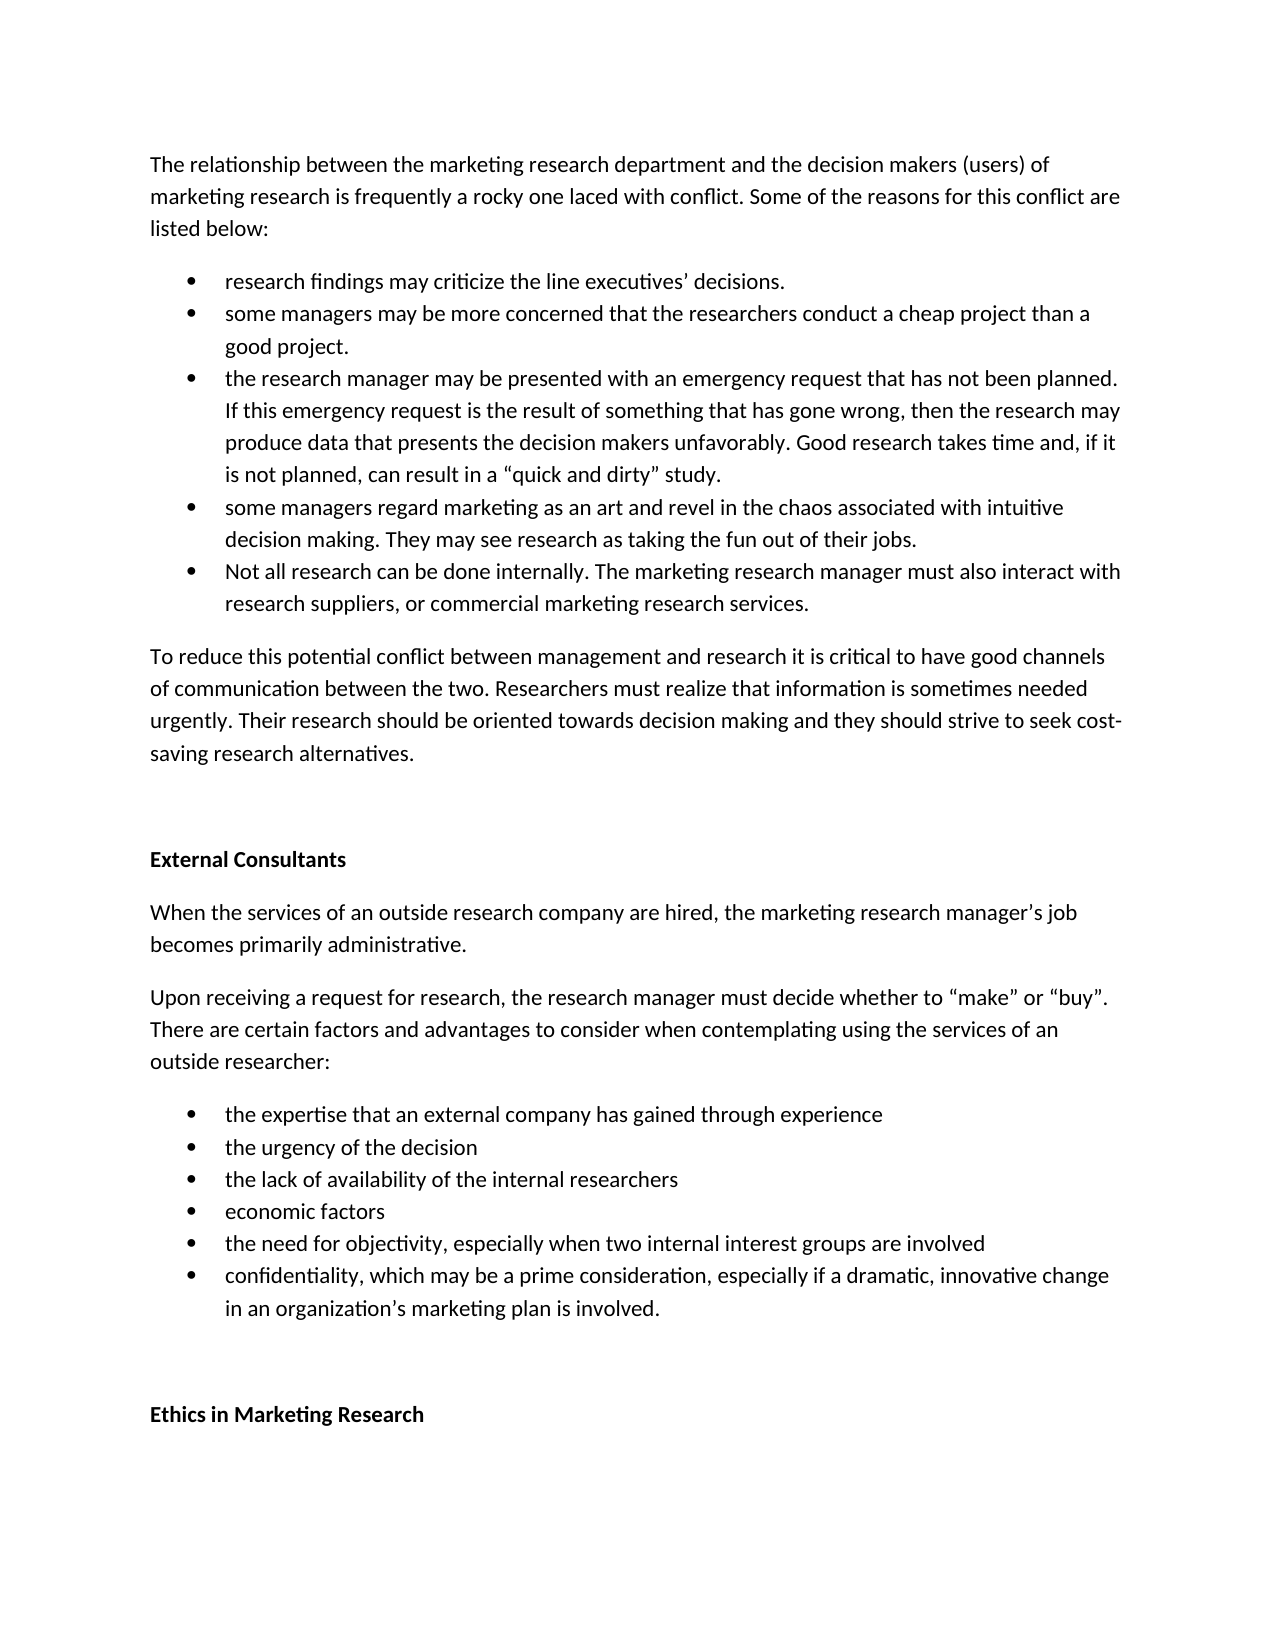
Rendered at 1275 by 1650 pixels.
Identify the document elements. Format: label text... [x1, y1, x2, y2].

list the research manager may be presented with an emergency request that has not been planned. If this emergency request is the result of something that has gone wrong, then the research may produce data that presents the decision makers unfavorably. Good research takes time and, if it is not planned, can result in a “quick and dirty” study. [187, 364, 1125, 488]
text Upon receiving a request for research, the research manager must decide whether to “make” or “buy”. There are certain factors and advantages to consider when contemplating using the services of an outside researcher: [150, 983, 1125, 1076]
text Ethics in Marketing Research [150, 1400, 1125, 1428]
list the expertise that an external company has gained through experience [187, 1101, 1125, 1128]
list the urgency of the decision [187, 1133, 1125, 1161]
text When the services of an outside research company are hired, the marketing research manager’s job becomes primarily administrative. [150, 898, 1125, 958]
list Not all research can be done internally. The marketing research manager must also interact with research suppliers, or commercial marketing research services. [187, 557, 1125, 617]
list economic factors [187, 1197, 1125, 1225]
list the need for objectivity, especially when two internal interest groups are involved [187, 1229, 1125, 1257]
text To reduce this potential conflict between management and research it is critical to have good channels of communication between the two. Researchers must realize that information is sometimes needed urgently. Their research should be oriented towards decision making and they should strive to seek cost-saving research alternatives. [150, 642, 1125, 767]
list some managers regard marketing as an art and revel in the chaos associated with intuitive decision making. They may see research as taking the fun out of their jobs. [187, 493, 1125, 553]
list the lack of availability of the internal researchers [187, 1165, 1125, 1193]
list confidentiality, which may be a prime consideration, especially if a dramatic, innovative change in an organization’s marketing plan is involved. [187, 1261, 1125, 1322]
text External Consultants [150, 845, 1125, 873]
text The relationship between the marketing research department and the decision makers (users) of marketing research is frequently a rocky one laced with conflict. Some of the reasons for this conflict are listed below: [150, 150, 1125, 242]
list research findings may criticize the line executives’ decisions. [187, 267, 1125, 295]
list some managers may be more concerned that the researchers conduct a cheap project than a good project. [187, 299, 1125, 360]
